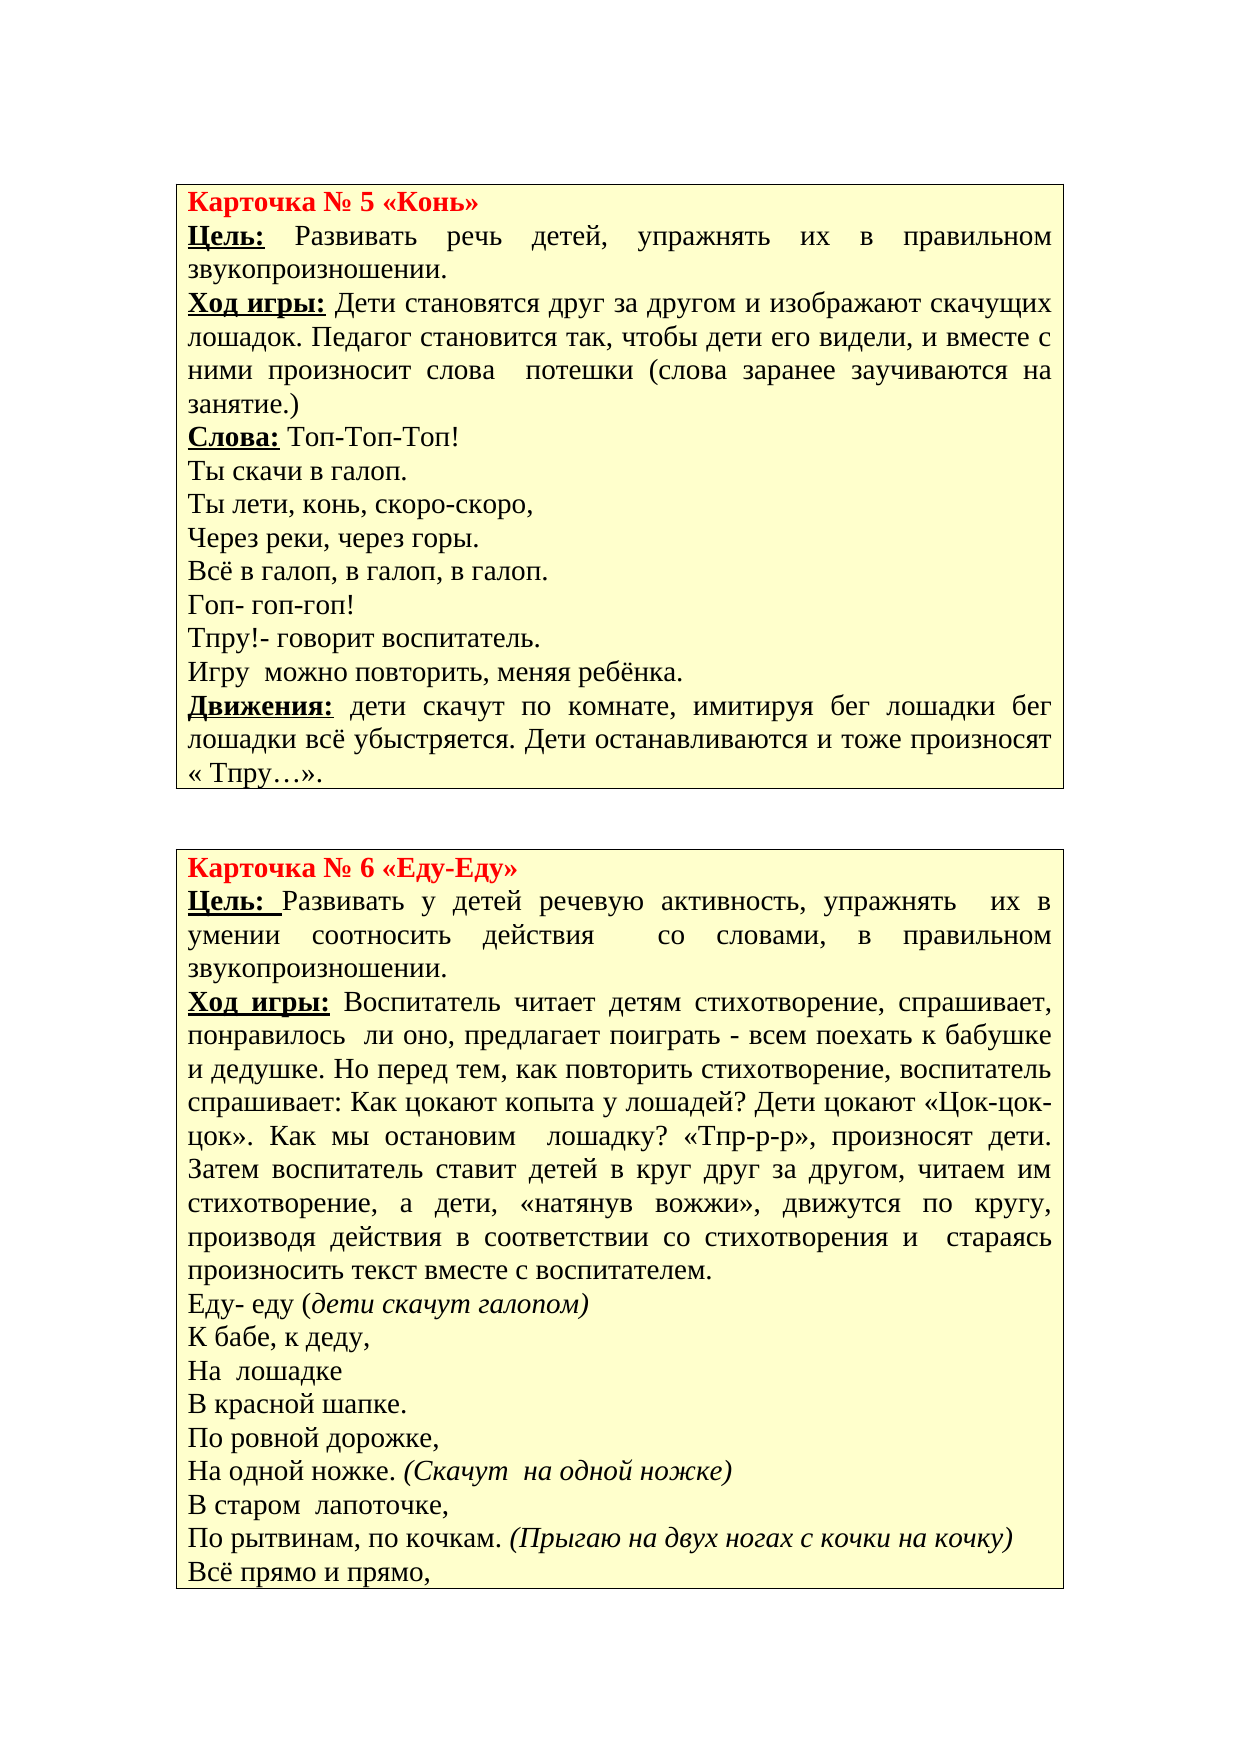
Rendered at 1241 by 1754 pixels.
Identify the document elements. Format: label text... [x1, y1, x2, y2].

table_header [177, 850, 1063, 1588]
table_header Карточка № 5 «Конь» Цель: Развивать речь детей, упражнять их в правильном звукопроизношении. Ход игры: Дети становятся друг за другом и изображают скачущих лошадок. Педагог становится так, чтобы дети его видели, и вместе с ними произносит слова потешки (слова заранее заучиваются на занятие.) Слова: Топ-Топ-Топ! Ты скачи в галоп. Ты лети, конь, скоро-скоро, Через реки, через горы. Всё в галоп, в галоп, в галоп. Гоп- гоп-гоп! Тпру!- говорит воспитатель. Игру можно повторить, меняя ребёнка. Движения: дети скачут по комнате, имитируя бег лошадки бег лошадки всё убыстряется. Дети останавливаются и тоже произносят « Тпру…». [177, 185, 1063, 788]
